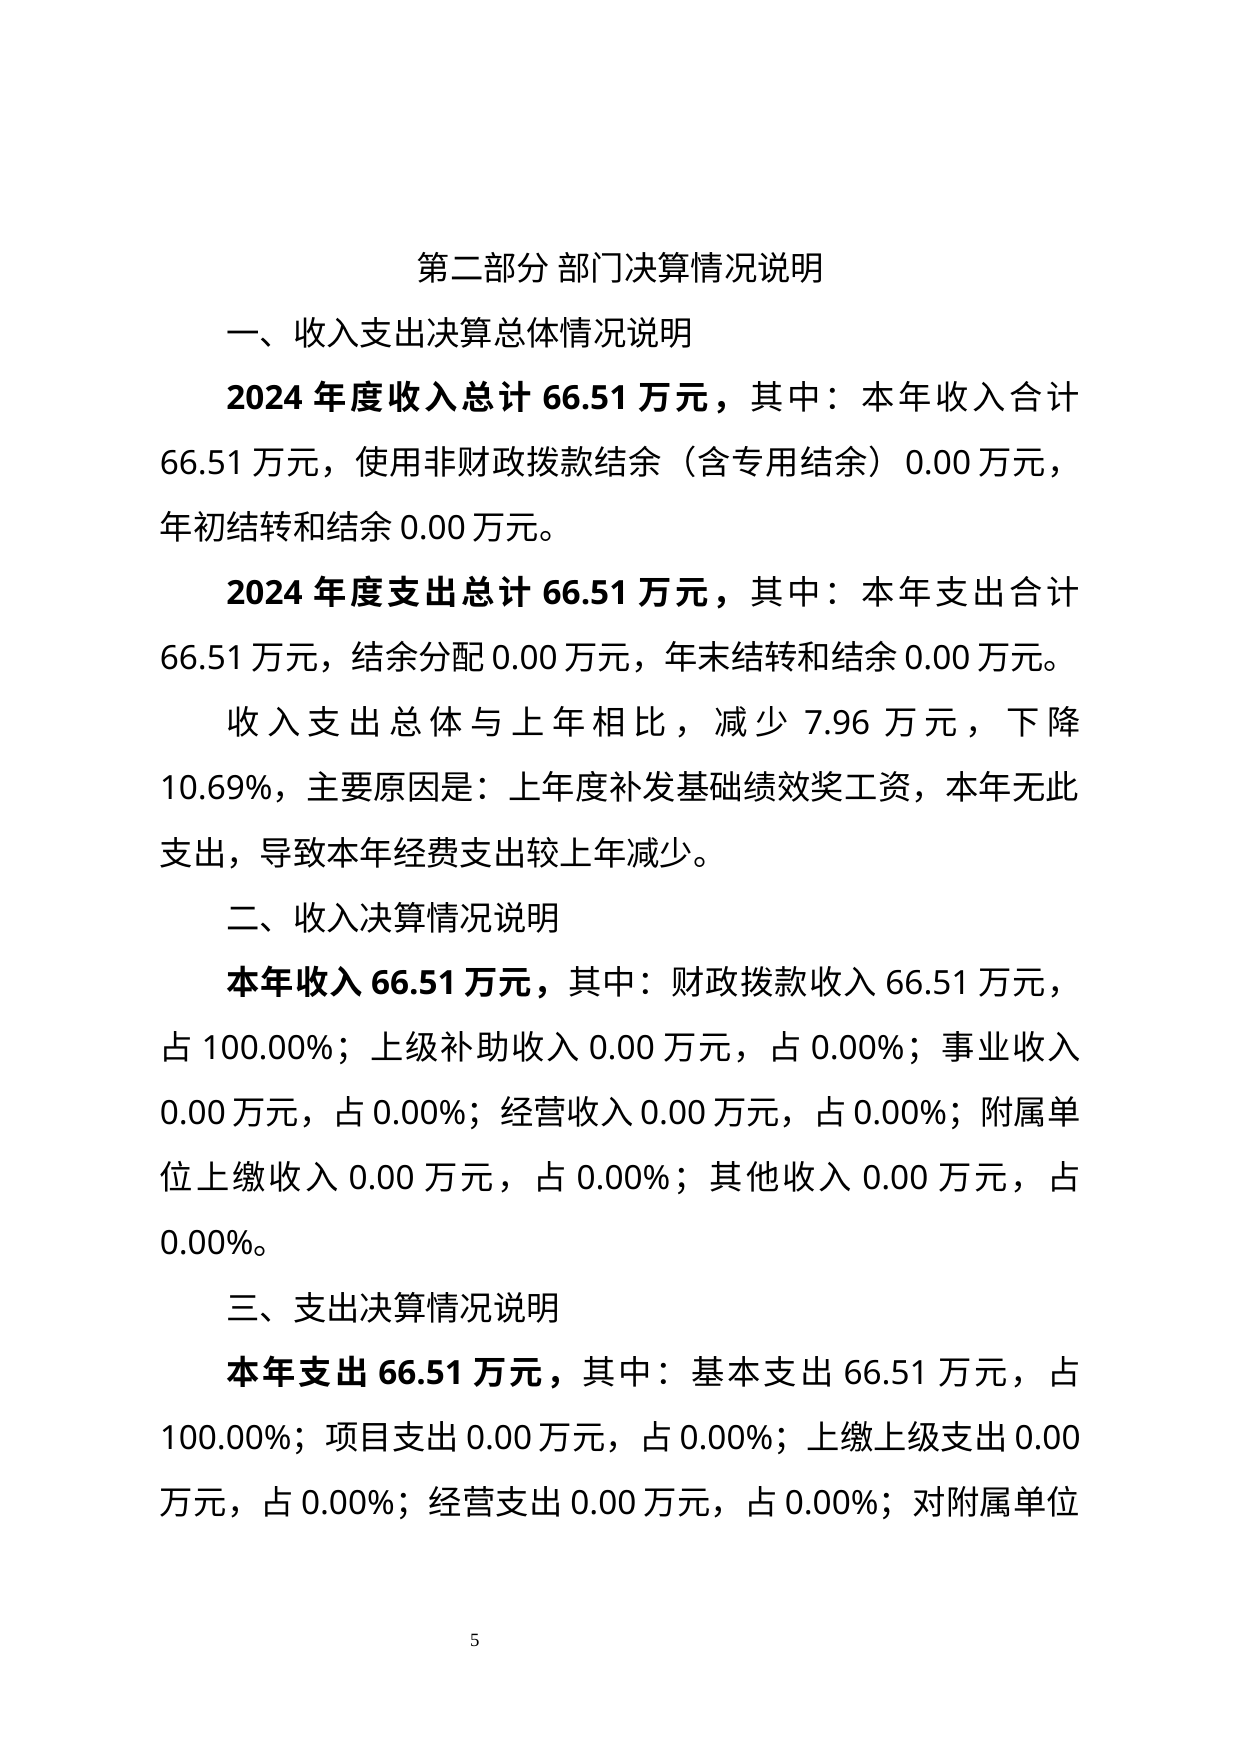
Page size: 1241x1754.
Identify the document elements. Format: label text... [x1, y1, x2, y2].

text 收入支出总体与上年相比，减少7.96万元，下降10.69%，主要原因是：上年度补发基础绩效奖工资，本年无此支出，导致本年经费支出较上年减少。 [159, 688, 1081, 883]
text 二、收入决算情况说明 [159, 883, 1081, 948]
text 一、收入支出决算总体情况说明 [159, 298, 1081, 363]
text 三、支出决算情况说明 [159, 1273, 1081, 1338]
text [159, 1338, 1081, 1533]
text 第二部分 部门决算情况说明 [159, 233, 1081, 298]
text 2024年度收入总计66.51万元，其中：本年收入合计66.51万元，使用非财政拨款结余（含专用结余）0.00万元，年初结转和结余0.00万元。 [159, 363, 1081, 558]
text 本年收入66.51万元，其中：财政拨款收入66.51万元，占100.00%；上级补助收入0.00万元，占0.00%；事业收入0.00万元，占0.00%；经营收入0.00万元，占0.00%；附属单位上缴收入0.00万元，占0.00%；其他收入0.00万元，占0.00%。 [159, 948, 1081, 1273]
text 2024年度支出总计66.51万元，其中：本年支出合计66.51万元，结余分配0.00万元，年末结转和结余0.00万元。 [159, 558, 1081, 688]
